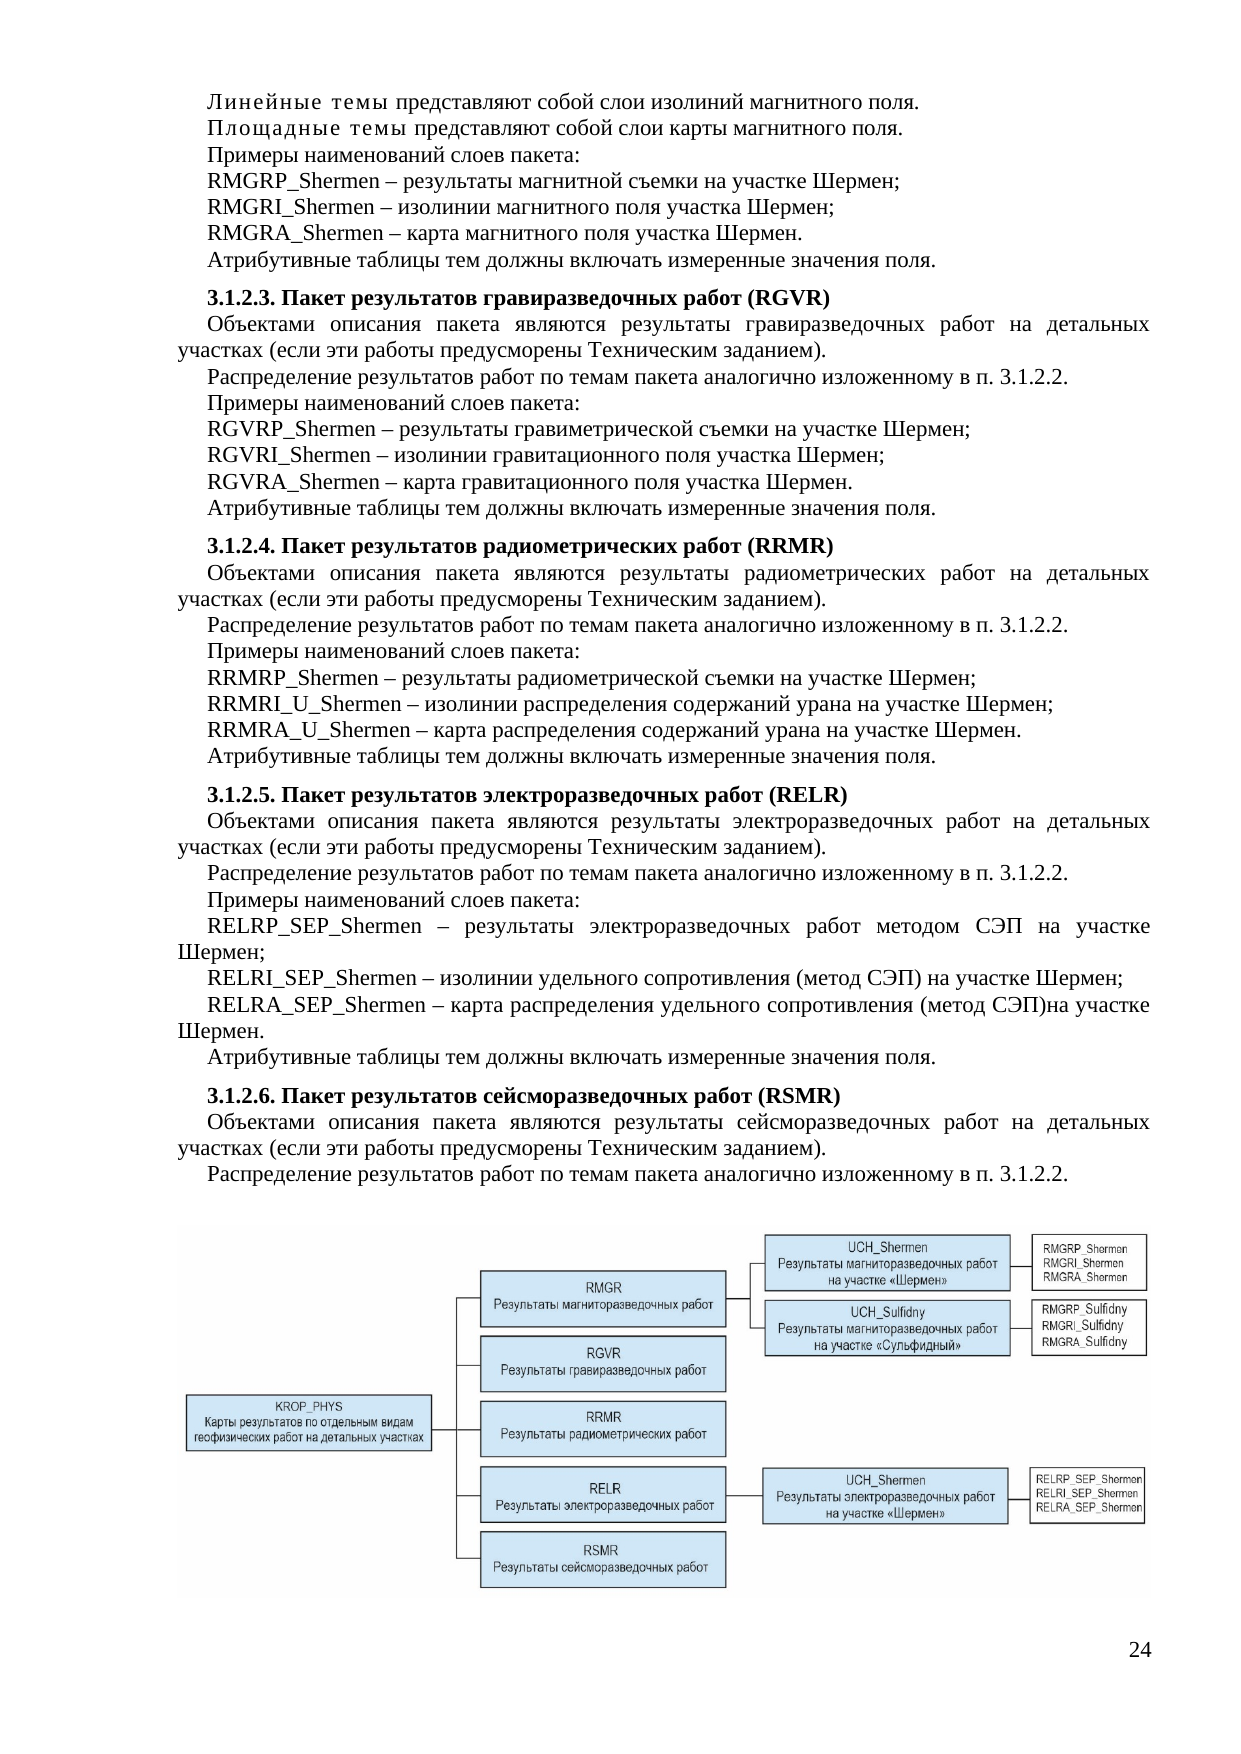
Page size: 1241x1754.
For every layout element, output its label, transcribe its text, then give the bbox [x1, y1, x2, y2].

text 3.1.2.6. Пакет результатов сейсморазведочных работ (RSMR) [177, 1082, 1152, 1108]
text Площадные темы представляют собой слои карты магнитного поля. [177, 115, 1152, 141]
text RELRA_SEP_Shermen – карта распределения удельного сопротивления (метод СЭП)на участке Шермен. [177, 991, 1152, 1044]
text Объектами описания пакета являются результаты радиометрических работ на детальных участках (если эти работы предусморены Техническим заданием). [177, 559, 1152, 612]
text RMGRI_Shermen – изолинии магнитного поля участка Шермен; [177, 194, 1152, 220]
text RRMRP_Shermen – результаты радиометрической съемки на участке Шермен; [177, 664, 1152, 690]
text Примеры наименований слоев пакета: [177, 141, 1152, 167]
text Объектами описания пакета являются результаты сейсморазведочных работ на детальных участках (если эти работы предусморены Техническим заданием). [177, 1108, 1152, 1161]
text RELRP_SEP_Shermen – результаты электроразведочных работ методом СЭП на участке Шермен; [177, 912, 1152, 965]
picture [177, 1225, 1152, 1598]
text 3.1.2.3. Пакет результатов гравиразведочных работ (RGVR) [177, 285, 1152, 311]
text Объектами описания пакета являются результаты гравиразведочных работ на детальных участках (если эти работы предусморены Техническим заданием). [177, 311, 1152, 363]
text 3.1.2.4. Пакет результатов радиометрических работ (RRMR) [177, 533, 1152, 559]
text Примеры наименований слоев пакета: [177, 886, 1152, 912]
text Примеры наименований слоев пакета: [177, 389, 1152, 416]
text Распределение результатов работ по темам пакета аналогично изложенному в п. 3.1.2.2. [177, 1161, 1152, 1187]
text RGVRA_Shermen – карта гравитационного поля участка Шермен. [177, 468, 1152, 494]
text RGVRI_Shermen – изолинии гравитационного поля участка Шермен; [177, 442, 1152, 468]
text Распределение результатов работ по темам пакета аналогично изложенному в п. 3.1.2.2. [177, 860, 1152, 886]
text RRMRA_U_Shermen – карта распределения содержаний урана на участке Шермен. [177, 717, 1152, 743]
text Линейные темы представляют собой слои изолиний магнитного поля. [177, 89, 1152, 115]
text 3.1.2.5. Пакет результатов электроразведочных работ (RELR) [177, 782, 1152, 807]
text Атрибутивные таблицы тем должны включать измеренные значения поля. [177, 246, 1152, 272]
text RELRI_SEP_Shermen – изолинии удельного сопротивления (метод СЭП) на участке Шермен; [177, 965, 1152, 991]
text Атрибутивные таблицы тем должны включать измеренные значения поля. [177, 1044, 1152, 1070]
text Распределение результатов работ по темам пакета аналогично изложенному в п. 3.1.2.2. [177, 612, 1152, 638]
text Распределение результатов работ по темам пакета аналогично изложенному в п. 3.1.2.2. [177, 363, 1152, 389]
text Атрибутивные таблицы тем должны включать измеренные значения поля. [177, 494, 1152, 521]
text Объектами описания пакета являются результаты электроразведочных работ на детальных участках (если эти работы предусморены Техническим заданием). [177, 807, 1152, 860]
text RRMRI_U_Shermen – изолинии распределения содержаний урана на участке Шермен; [177, 690, 1152, 717]
text Атрибутивные таблицы тем должны включать измеренные значения поля. [177, 743, 1152, 769]
text RMGRA_Shermen – карта магнитного поля участка Шермен. [177, 220, 1152, 246]
text RMGRP_Shermen – результаты магнитной съемки на участке Шермен; [177, 167, 1152, 194]
text RGVRP_Shermen – результаты гравиметрической съемки на участке Шермен; [177, 416, 1152, 442]
text Примеры наименований слоев пакета: [177, 638, 1152, 664]
